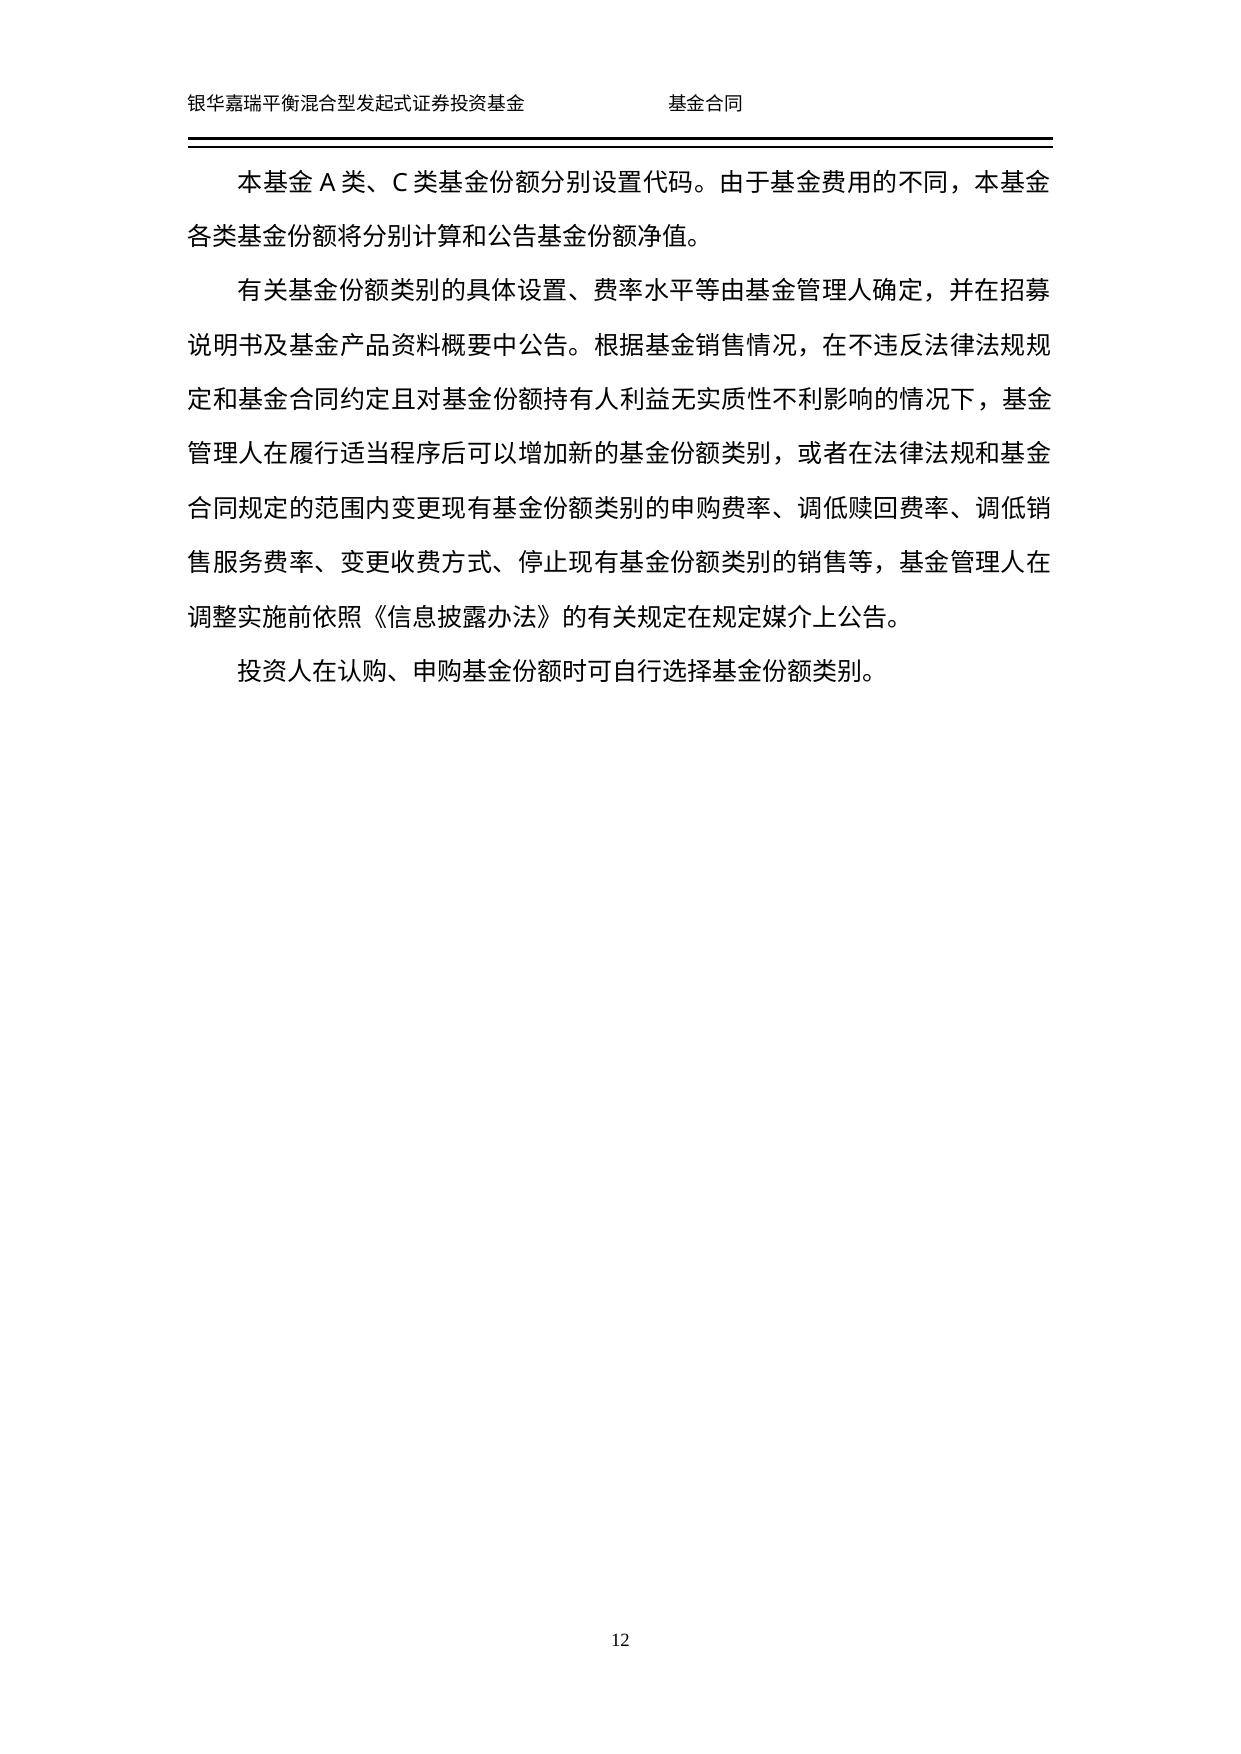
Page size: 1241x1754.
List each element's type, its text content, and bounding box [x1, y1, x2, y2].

text 投资人在认购、申购基金份额时可自行选择基金份额类别。 [187, 651, 1053, 688]
text 本基金A类、C类基金份额分别设置代码。由于基金费用的不同，本基金各类基金份额将分别计算和公告基金份额净值。 [187, 162, 1053, 253]
text 有关基金份额类别的具体设置、费率水平等由基金管理人确定，并在招募说明书及基金产品资料概要中公告。根据基金销售情况，在不违反法律法规规定和基金合同约定且对基金份额持有人利益无实质性不利影响的情况下，基金管理人在履行适当程序后可以增加新的基金份额类别，或者在法律法规和基金合同规定的范围内变更现有基金份额类别的申购费率、调低赎回费率、调低销售服务费率、变更收费方式、停止现有基金份额类别的销售等，基金管理人在调整实施前依照《信息披露办法》的有关规定在规定媒介上公告。 [187, 271, 1053, 633]
